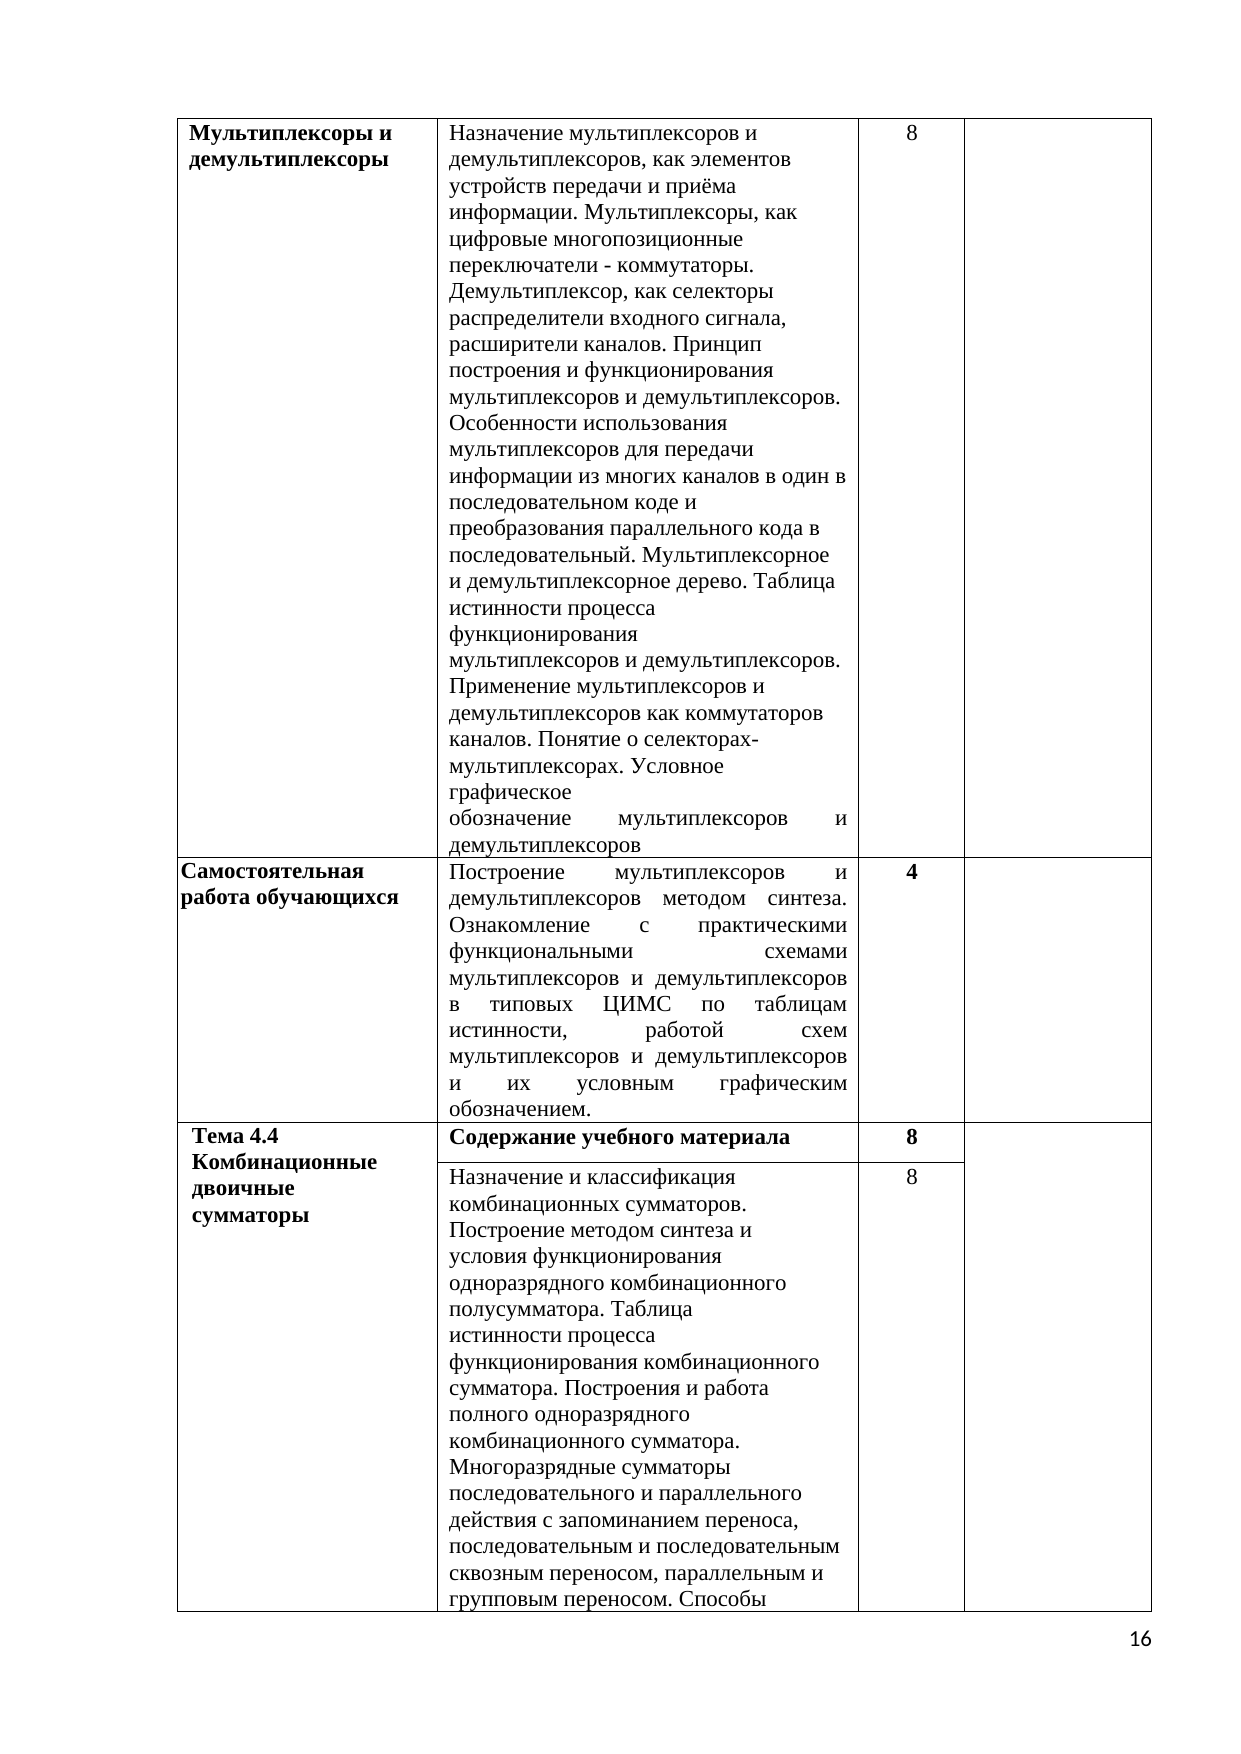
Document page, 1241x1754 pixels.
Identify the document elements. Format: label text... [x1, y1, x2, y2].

table_cell [965, 119, 1151, 857]
table_cell 8 [859, 119, 964, 857]
table_cell 8 [859, 1163, 964, 1611]
table_cell [178, 1123, 437, 1611]
table_cell Самостоятельная работа обучающихся [178, 858, 437, 1122]
table_cell 4 [859, 858, 964, 1122]
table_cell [178, 119, 437, 857]
table_cell [965, 1123, 1151, 1611]
table_cell 8 [859, 1123, 964, 1162]
table_cell Построение мультиплексоров и демультиплексоров методом синтеза. Ознакомление с практическими функциональными схемами мультиплексоров и демультиплексоров в типовых ЦИМС по таблицам истинности, работой схем мультиплексоров и демультиплексоров и их условным графическим обозначением. [438, 858, 858, 1122]
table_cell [438, 1163, 858, 1611]
table_cell Содержание учебного материала [438, 1123, 858, 1162]
table_cell Назначение мультиплексоров и демультиплексоров, как элементов устройств передачи и приёма информации. Мультиплексоры, как цифровые многопозиционные переключатели - коммутаторы. Демультиплексор, как селекторы распределители входного сигнала, расширители каналов. Принцип построения и функционирования мультиплексоров и демультиплексоров. Особенности использования мультиплексоров для передачи информации из многих каналов в один в последовательном коде и преобразования параллельного кода в последовательный. Мультиплексорное и демультиплексорное дерево. Таблица истинности процесса функционирования мультиплексоров и демультиплексоров. Применение мультиплексоров и демультиплексоров как коммутаторов каналов. Понятие о селекторах-мультиплексорах. Условное графическое обозначение мультиплексоров и демультиплексоров [438, 119, 858, 857]
table_cell [965, 858, 1151, 1122]
